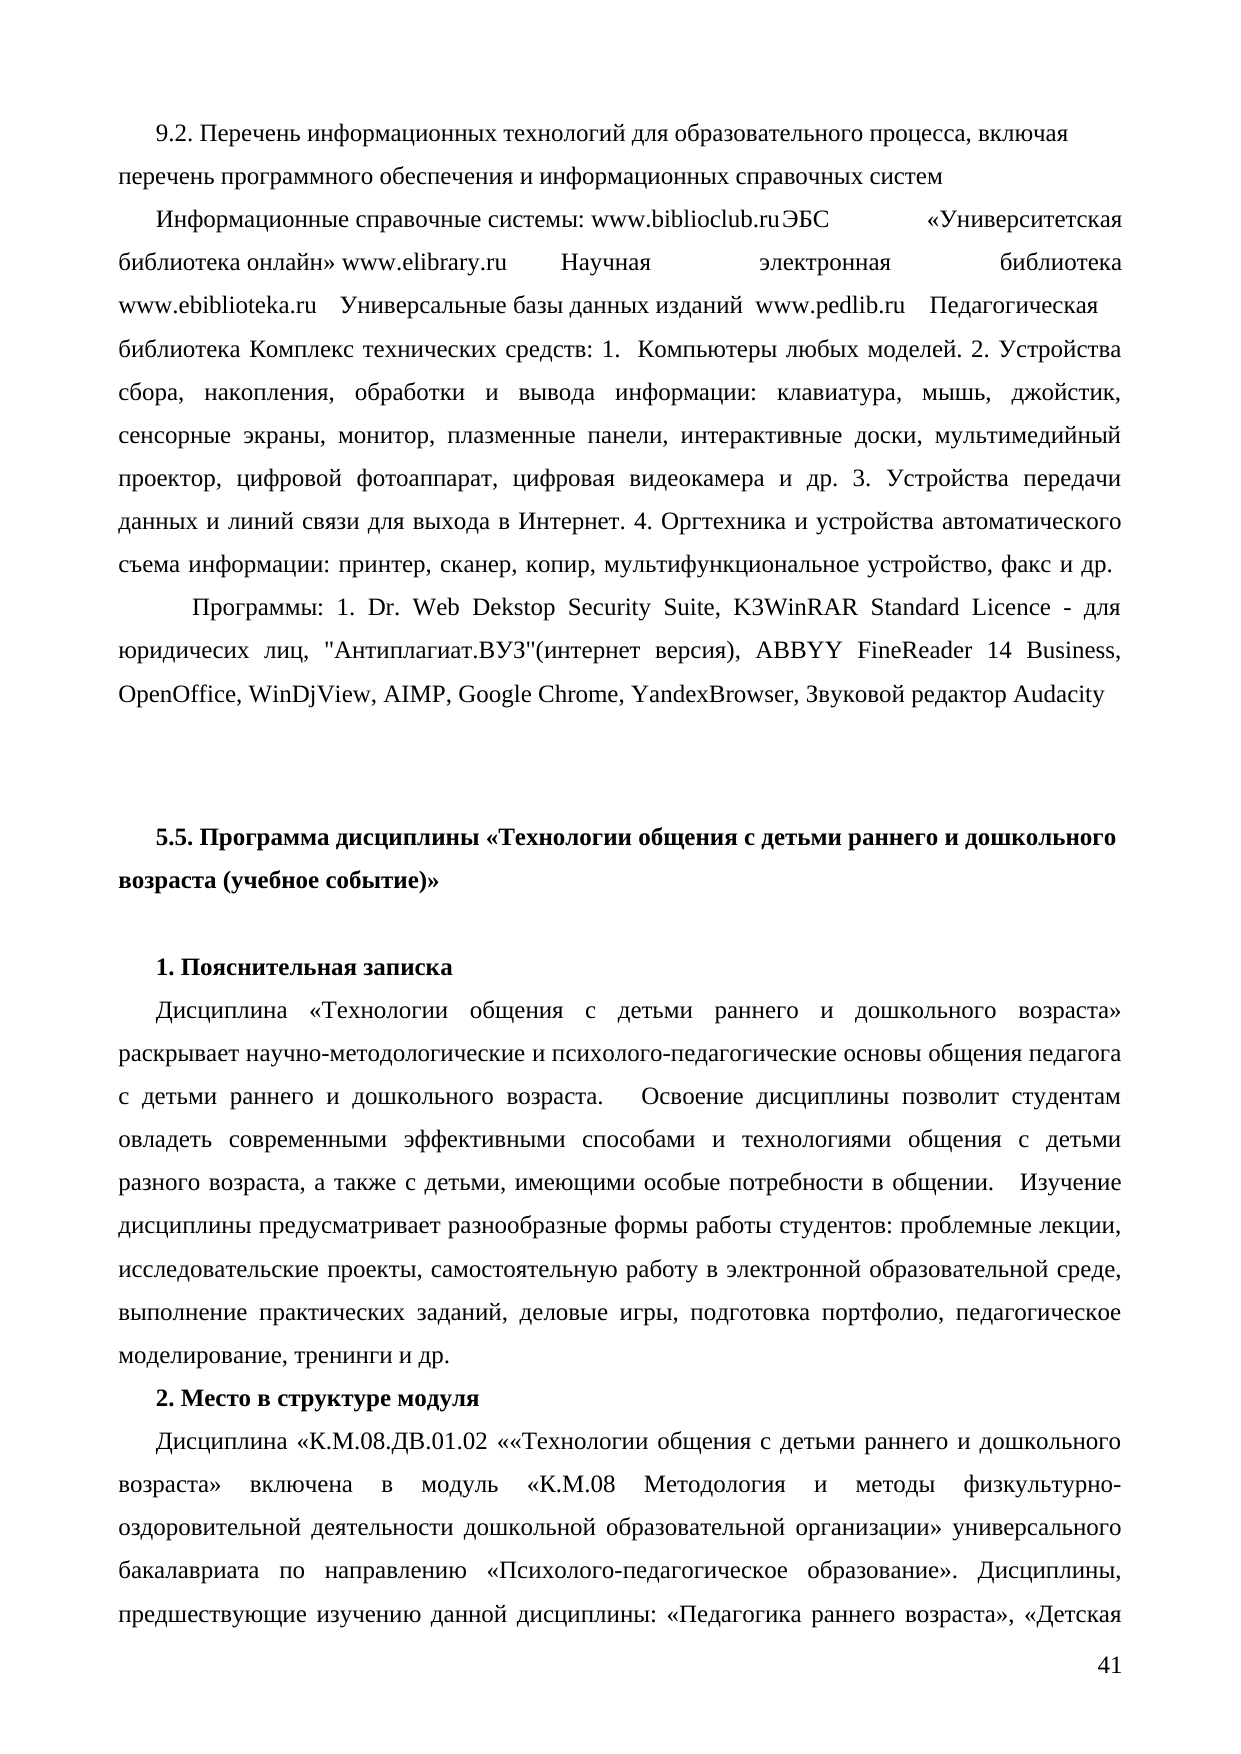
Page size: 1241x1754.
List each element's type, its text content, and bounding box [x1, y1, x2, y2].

subtitle 2. Место в структуре модуля [118, 1383, 1122, 1412]
subtitle 1. Пояснительная записка [118, 952, 1122, 981]
text Дисциплина «Технологии общения с детьми раннего и дошкольного возраста» раскрывает научно-методологические и психолого-педагогические основы общения педагога с детьми раннего и дошкольного возраста. Освоение дисциплины позволит студентам овладеть современными эффективными способами и технологиями общения с детьми разного возраста, а также с детьми, имеющими особые потребности в общении. Изучение дисциплины предусматривает разнообразные формы работы студентов: проблемные лекции, исследовательские проекты, самостоятельную работу в электронной образовательной среде, выполнение практических заданий, деловые игры, подготовка портфолио, педагогическое моделирование, тренинги и др. [118, 995, 1122, 1369]
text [118, 1426, 1122, 1627]
text Информационные справочные системы: www.biblioclub.ru ЭБС «Университетская библиотека онлайн» www.elibrary.ru Научная электронная библиотека www.ebiblioteka.ru Универсальные базы данных изданий www.pedlib.ru Педагогическая библиотека Комплекс технических средств: 1. Компьютеры любых моделей. 2. Устройства сбора, накопления, обработки и вывода информации: клавиатура, мышь, джойстик, сенсорные экраны, монитор, плазменные панели, интерактивные доски, мультимедийный проектор, цифровой фотоаппарат, цифровая видеокамера и др. 3. Устройства передачи данных и линий связи для выхода в Интернет. 4. Оргтехника и устройства автоматического съема информации: принтер, сканер, копир, мультифункциональное устройство, факс и др. Программы: 1. Dr. Web Dekstop Security Suite, K3WinRAR Standard Licence - для юридичесих лиц, "Антиплагиат.ВУЗ"(интернет версия), ABBYY FineReader 14 Business, OpenOffice, WinDjView, AIMP, Google Chrome, YandexBrowser, Звуковой редактор Audacity [118, 204, 1122, 707]
subtitle 9.2. Перечень информационных технологий для образовательного процесса, включая перечень программного обеспечения и информационных справочных систем [118, 118, 1122, 190]
subtitle 5.5. Программа дисциплины «Технологии общения с детьми раннего и дошкольного возраста (учебное событие)» [118, 822, 1122, 894]
